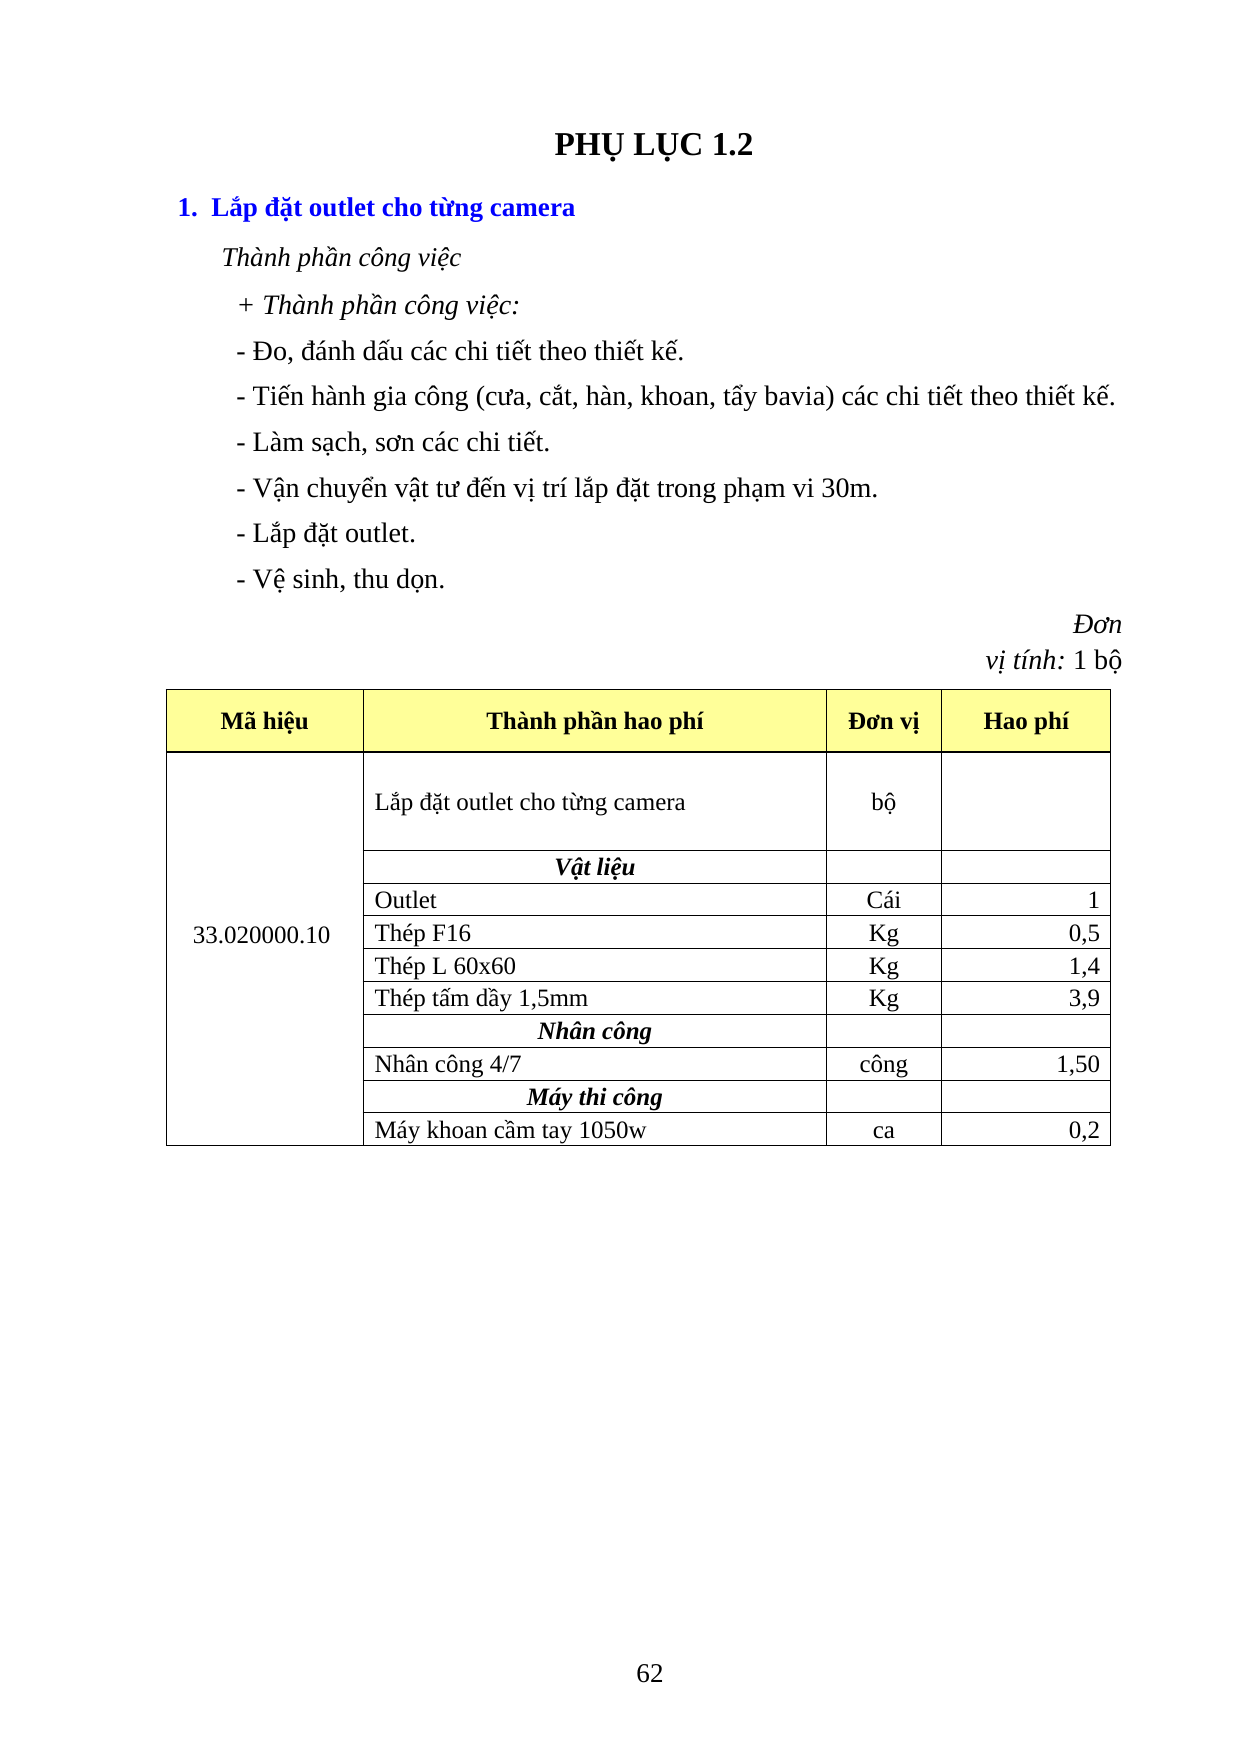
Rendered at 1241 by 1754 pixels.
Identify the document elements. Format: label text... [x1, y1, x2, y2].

subtitle Lắp đặt outlet cho từng camera [177, 191, 1122, 222]
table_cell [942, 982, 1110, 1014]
text Thành phần công việc [177, 241, 1122, 272]
text - Vận chuyển vật tư đến vị trí lắp đặt trong phạm vi 30m. [177, 471, 1122, 503]
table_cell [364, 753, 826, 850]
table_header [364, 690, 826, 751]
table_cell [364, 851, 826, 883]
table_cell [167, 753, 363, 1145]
text - Lắp đặt outlet. [177, 516, 1122, 549]
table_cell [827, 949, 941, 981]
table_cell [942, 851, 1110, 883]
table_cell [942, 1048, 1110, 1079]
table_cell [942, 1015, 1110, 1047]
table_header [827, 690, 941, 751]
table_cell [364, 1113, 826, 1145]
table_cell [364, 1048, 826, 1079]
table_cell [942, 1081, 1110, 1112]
text - Tiến hành gia công (cưa, cắt, hàn, khoan, tẩy bavia) các chi tiết theo thiết kế. [177, 379, 1122, 412]
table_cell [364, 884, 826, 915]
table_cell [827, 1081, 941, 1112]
text - Vệ sinh, thu dọn. [177, 562, 1122, 594]
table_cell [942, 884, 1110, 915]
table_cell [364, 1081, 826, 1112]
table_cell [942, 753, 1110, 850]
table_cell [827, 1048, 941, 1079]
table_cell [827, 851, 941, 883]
text - Làm sạch, sơn các chi tiết. [177, 425, 1122, 457]
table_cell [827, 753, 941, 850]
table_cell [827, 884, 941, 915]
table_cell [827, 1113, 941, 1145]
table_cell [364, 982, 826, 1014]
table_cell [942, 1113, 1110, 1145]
subtitle phỤ lỤc 1.2 [177, 124, 1122, 163]
text + Thành phần công việc: [177, 288, 1122, 321]
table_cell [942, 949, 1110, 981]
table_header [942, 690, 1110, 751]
text - Đo, đánh dấu các chi tiết theo thiết kế. [177, 334, 1122, 366]
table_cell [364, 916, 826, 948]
text Đơn vị tính: 1 bộ [177, 608, 1122, 676]
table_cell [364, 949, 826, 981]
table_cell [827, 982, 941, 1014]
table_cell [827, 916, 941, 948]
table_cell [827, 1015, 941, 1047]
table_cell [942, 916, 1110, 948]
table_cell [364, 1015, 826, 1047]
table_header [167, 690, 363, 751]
